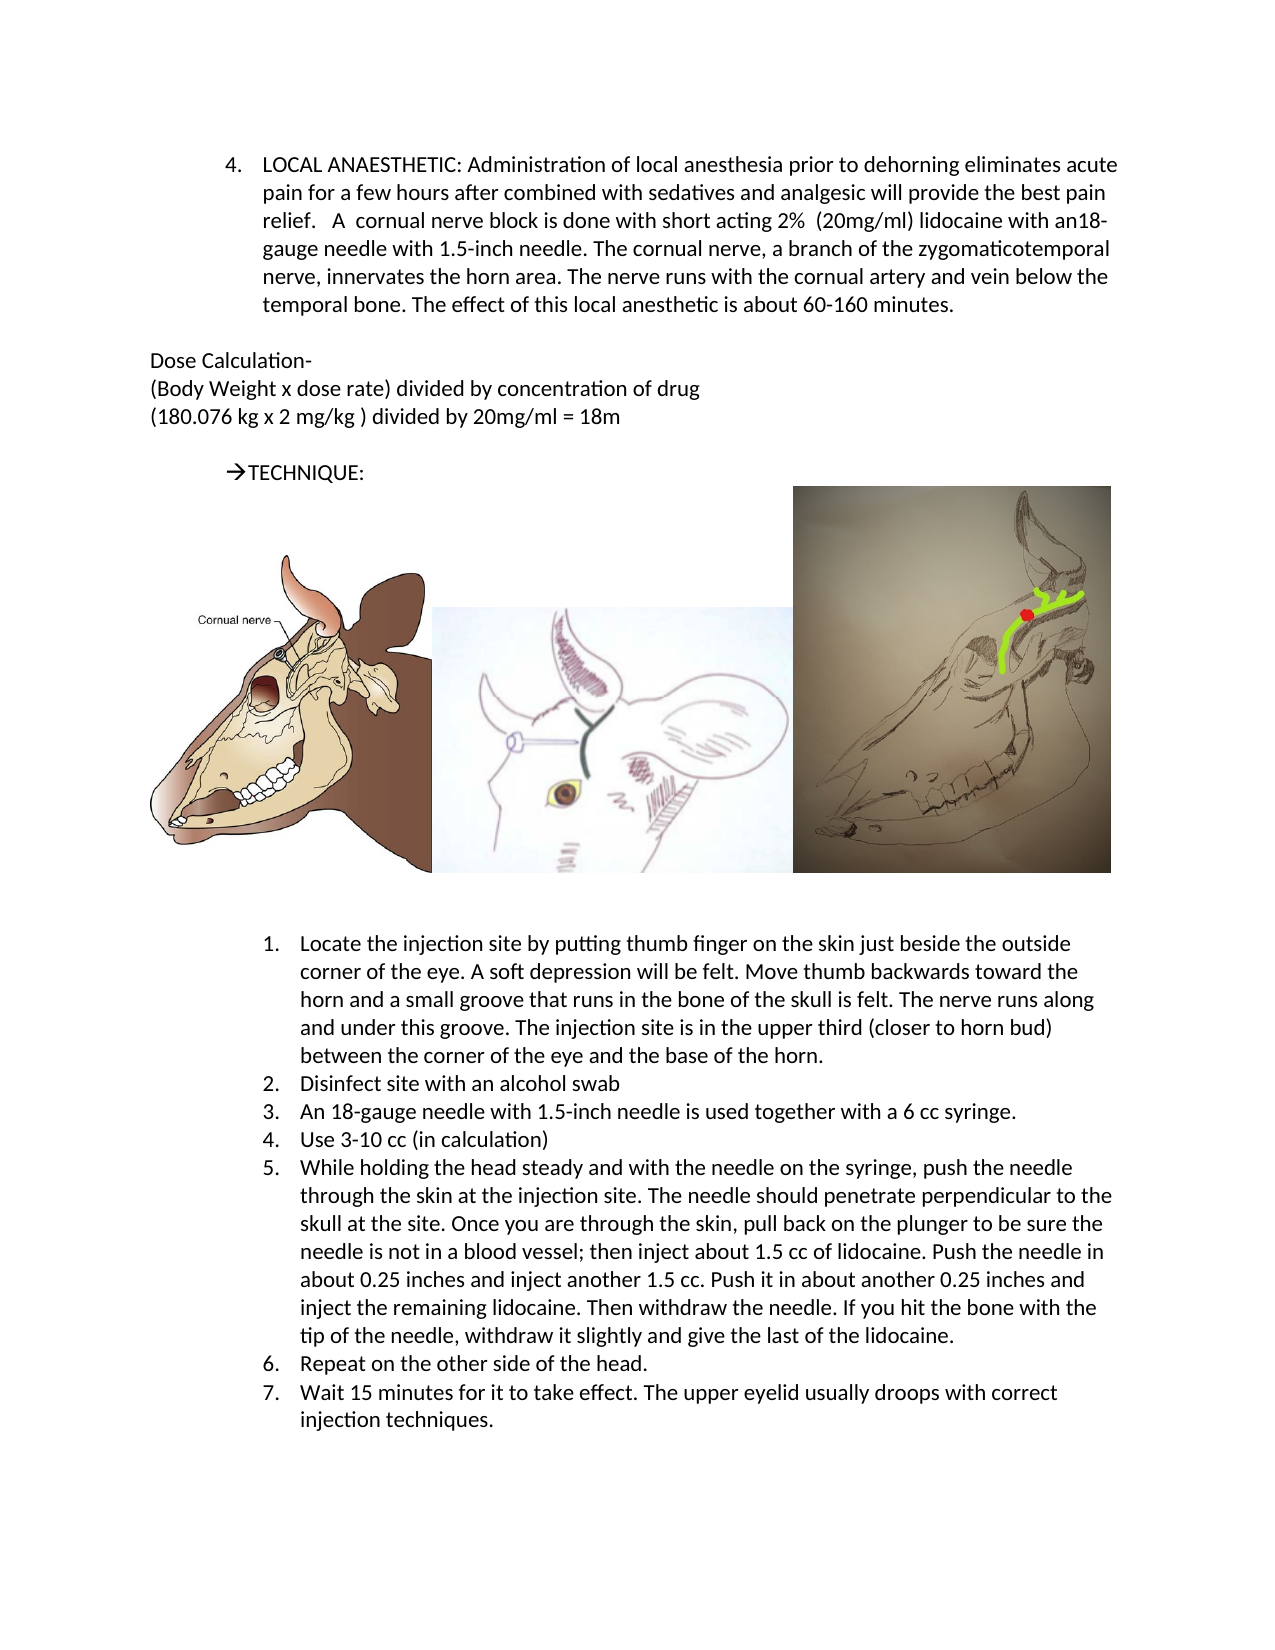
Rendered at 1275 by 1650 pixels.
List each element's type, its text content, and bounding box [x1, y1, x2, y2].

list Repeat on the other side of the head. [262, 1349, 1125, 1378]
list Locate the injection site by putting thumb finger on the skin just beside the outside corner of the eye. A soft depression will be felt. Move thumb backwards toward the horn and a small groove that runs in the bone of the skull is felt. The nerve runs along and under this groove. The injection site is in the upper third (closer to horn bud) between the corner of the eye and the base of the horn. [262, 929, 1125, 1069]
list An 18-gauge needle with 1.5-inch needle is used together with a 6 cc syringe. [262, 1097, 1125, 1125]
list Use 3-10 cc (in calculation) [262, 1125, 1125, 1153]
text (180.076 kg x 2 mg/kg ) divided by 20mg/ml = 18m [150, 402, 1125, 430]
text Dose Calculation- [150, 346, 1125, 374]
list While holding the head steady and with the needle on the syringe, push the needle through the skin at the injection site. The needle should penetrate perpendicular to the skull at the site. Once you are through the skin, pull back on the plunger to be sure the needle is not in a blood vessel; then inject about 1.5 cc of lidocaine. Push the needle in about 0.25 inches and inject another 1.5 cc. Push it in about another 0.25 inches and inject the remaining lidocaine. Then withdraw the needle. If you hit the bone with the tip of the needle, withdraw it slightly and give the last of the lidocaine. [262, 1153, 1125, 1349]
text TECHNIQUE: [225, 458, 1125, 486]
list LOCAL ANAESTHETIC: Administration of local anesthesia prior to dehorning eliminates acute pain for a few hours after combined with sedatives and analgesic will provide the best pain relief. A cornual nerve block is done with short acting 2% (20mg/ml) lidocaine with an18- gauge needle with 1.5-inch needle. The cornual nerve, a branch of the zygomaticotemporal nerve, innervates the horn area. The nerve runs with the cornual artery and vein below the temporal bone. The effect of this local anesthetic is about 60-160 minutes. [225, 150, 1125, 318]
list Disinfect site with an alcohol swab [262, 1069, 1125, 1097]
text (Body Weight x dose rate) divided by concentration of drug [150, 374, 1125, 402]
picture [150, 486, 1111, 873]
list Wait 15 minutes for it to take effect. The upper eyelid usually droops with correct injection techniques. [499, 1378, 1125, 1434]
